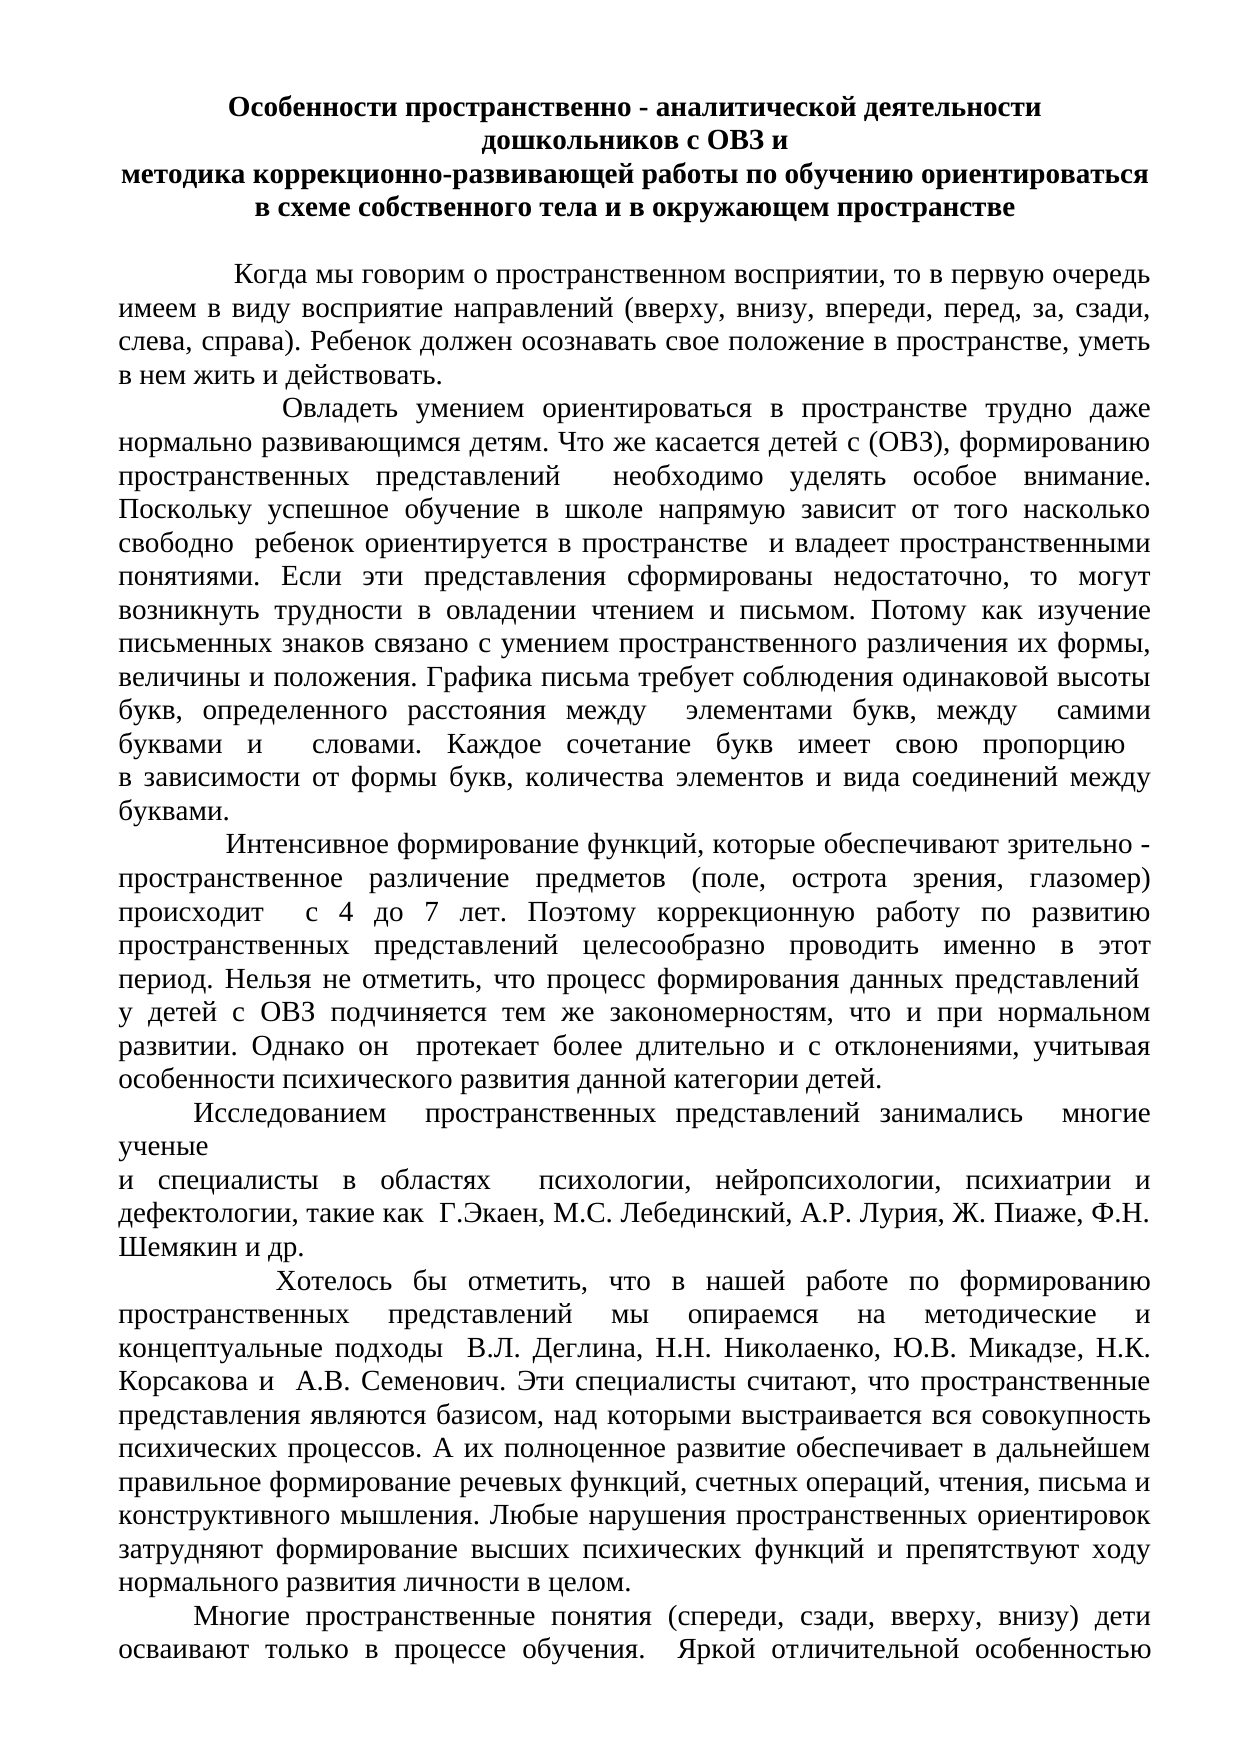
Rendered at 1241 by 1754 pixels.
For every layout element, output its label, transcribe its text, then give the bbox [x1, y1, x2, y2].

text Когда мы говорим о пространственном восприятии, то в первую очередь имеем в виду восприятие направлений (вверху, внизу, впереди, перед, за, сзади, слева, справа). Ребенок должен осознавать свое положение в пространстве, уметь в нем жить и действовать. [118, 256, 1152, 391]
text Хотелось бы отметить, что в нашей работе по формированию пространственных представлений мы опираемся на методические и концептуальные подходы В.Л. Деглина, Н.Н. Николаенко, Ю.В. Микадзе, Н.К. Корсакова и А.В. Семенович. Эти специалисты считают, что пространственные представления являются базисом, над которыми выстраивается вся совокупность психических процессов. А их полноценное развитие обеспечивает в дальнейшем правильное формирование речевых функций, счетных операций, чтения, письма и конструктивного мышления. Любые нарушения пространственных ориентировок затрудняют формирование высших психических функций и препятствуют ходу нормального развития личности в целом. [118, 1263, 1152, 1598]
text Особенности пространственно - аналитической деятельности дошкольников с ОВЗ и [118, 89, 1152, 156]
text Овладеть умением ориентироваться в пространстве трудно даже нормально развивающимся детям. Что же касается детей с (ОВЗ), формированию пространственных представлений необходимо уделять особое внимание. Поскольку успешное обучение в школе напрямую зависит от того насколько свободно ребенок ориентируется в пространстве и владеет пространственными понятиями. Если эти представления сформированы недостаточно, то могут возникнуть трудности в овладении чтением и письмом. Потому как изучение письменных знаков связано с умением пространственного различения их формы, величины и положения. Графика письма требует соблюдения одинаковой высоты букв, определенного расстояния между элементами букв, между самими буквами и словами. Каждое сочетание букв имеет свою пропорцию в зависимости от формы букв, количества элементов и вида соединений между буквами. [118, 391, 1152, 827]
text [118, 1598, 1152, 1665]
text Интенсивное формирование функций, которые обеспечивают зрительно - пространственное различение предметов (поле, острота зрения, глазомер) происходит с 4 до 7 лет. Поэтому коррекционную работу по развитию пространственных представлений целесообразно проводить именно в этот период. Нельзя не отметить, что процесс формирования данных представлений у детей с ОВЗ подчиняется тем же закономерностям, что и при нормальном развитии. Однако он протекает более длительно и с отклонениями, учитывая особенности психического развития данной категории детей. [118, 827, 1152, 1095]
text Исследованием пространственных представлений занимались многие ученые и специалисты в областях психологии, нейропсихологии, психиатрии и дефектологии, такие как Г.Экаен, М.С. Лебединский, А.Р. Лурия, Ж. Пиаже, Ф.Н. Шемякин и др. [118, 1095, 1152, 1263]
text методика коррекционно-развивающей работы по обучению ориентироваться в схеме собственного тела и в окружающем пространстве [118, 156, 1152, 223]
